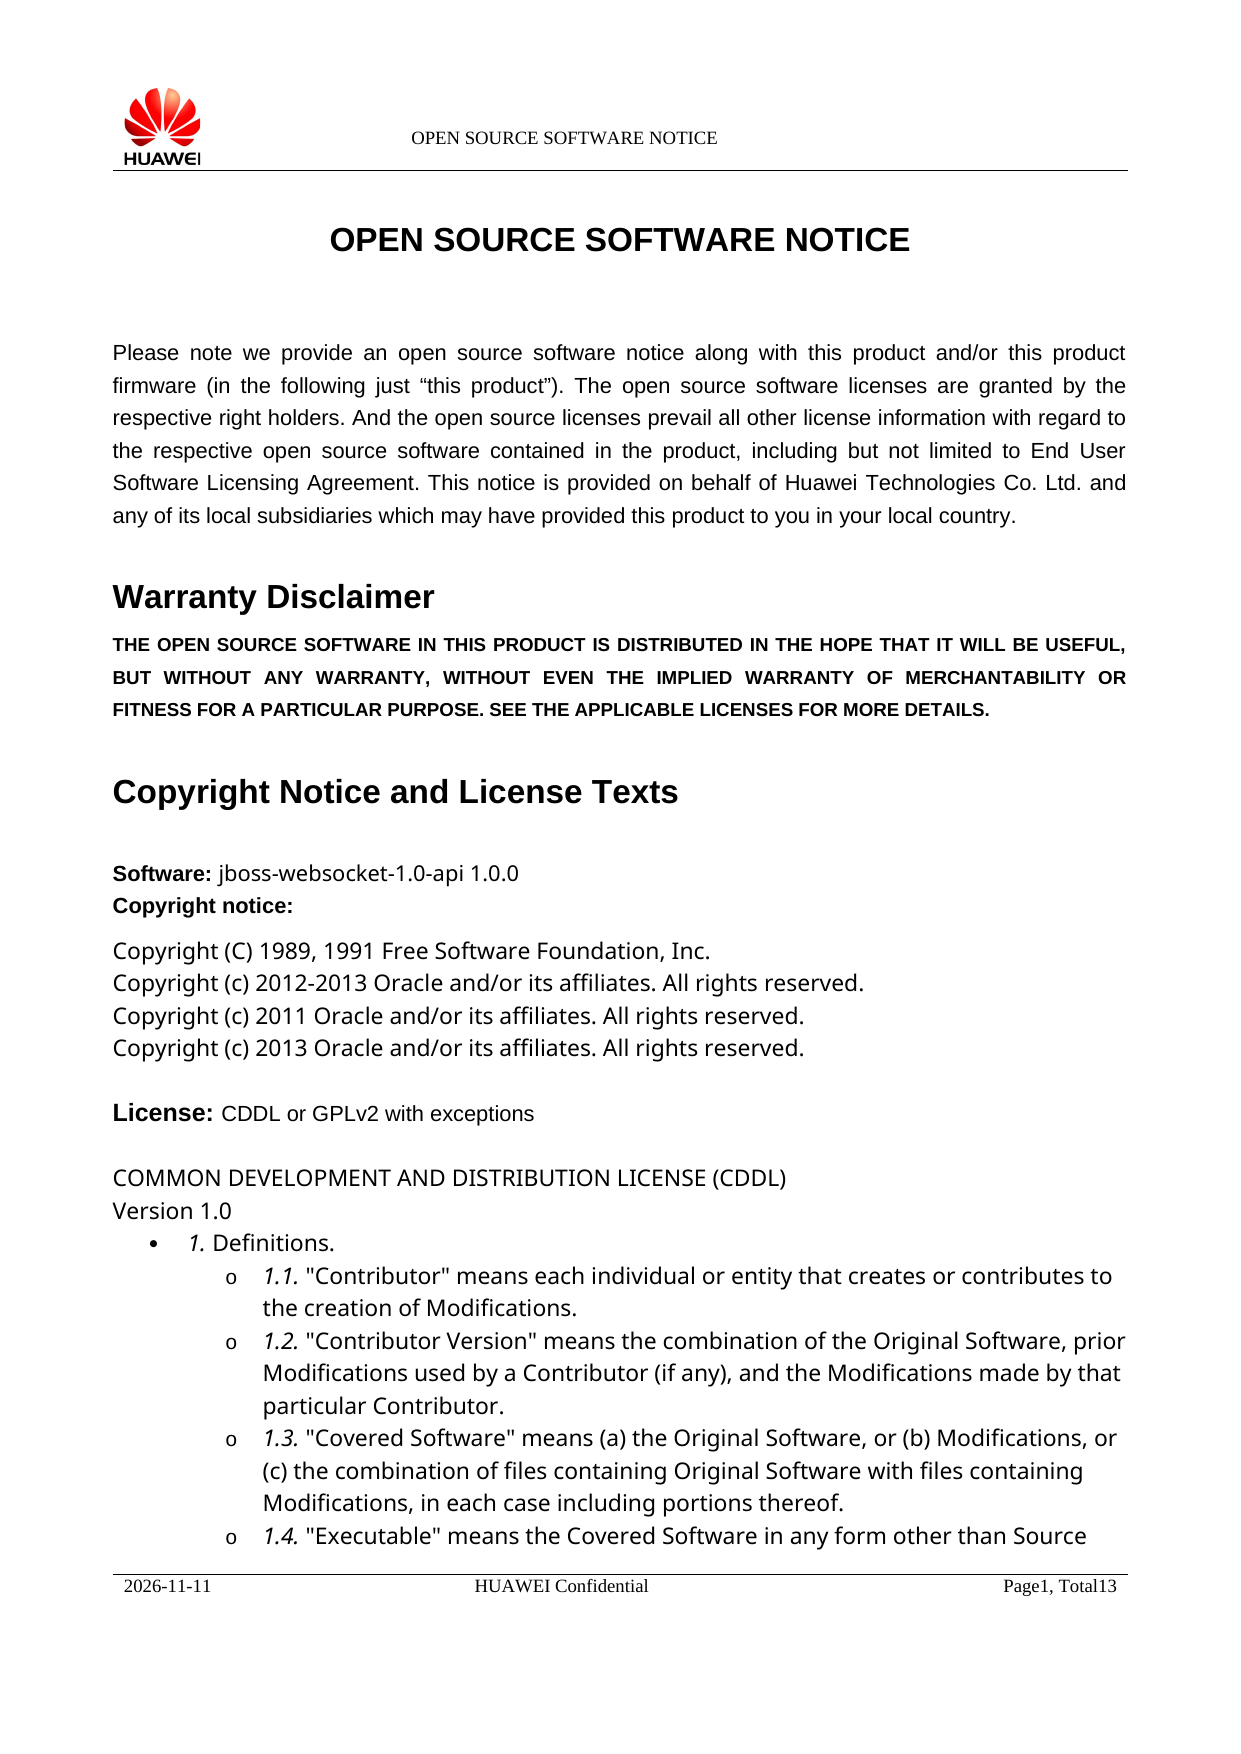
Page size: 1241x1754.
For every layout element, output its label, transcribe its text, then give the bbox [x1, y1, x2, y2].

list 1.4. "Executable" means the Covered Software in any form other than Source Code. [225, 1519, 1128, 1551]
text OPEN SOURCE SOFTWARE NOTICE [112, 206, 1128, 271]
list 1.1. "Contributor" means each individual or entity that creates or contributes to the creation of Modifications. [225, 1259, 1128, 1324]
title Software: jboss-websocket-1.0-api 1.0.0 [112, 856, 1128, 889]
text The open source software in this product is distributed in the hope that it will be useful, but WITHOUT ANY WARRANTY, without even the implied warranty of MERCHANTABILITY or FITNESS FOR A PARTICULAR PURPOSE. See the applicable licenses for more details. [112, 629, 1128, 726]
text Copyright notice: [112, 889, 1128, 921]
list 1. Definitions. [150, 1226, 1128, 1259]
text Please note we provide an open source software notice along with this product and/or this product firmware (in the following just “this product”). The open source software licenses are granted by the respective right holders. And the open source licenses prevail all other license information with regard to the respective open source software contained in the product, including but not limited to End User Software Licensing Agreement. This notice is provided on behalf of Huawei Technologies Co. Ltd. and any of its local subsidiaries which may have provided this product to you in your local country. [112, 336, 1128, 531]
picture [124, 88, 201, 165]
text Copyright (C) 1989, 1991 Free Software Foundation, Inc. Copyright (c) 2012-2013 Oracle and/or its affiliates. All rights reserved. Copyright (c) 2011 Oracle and/or its affiliates. All rights reserved. Copyright (c) 2013 Oracle and/or its affiliates. All rights reserved. [112, 934, 1128, 1096]
list 1.2. "Contributor Version" means the combination of the Original Software, prior Modifications used by a Contributor (if any), and the Modifications made by that particular Contributor. [225, 1324, 1128, 1421]
text License: CDDL or GPLv2 with exceptions [112, 1096, 1128, 1129]
list 1.3. "Covered Software" means (a) the Original Software, or (b) Modifications, or (c) the combination of files containing Original Software with files containing Modifications, in each case including portions thereof. [225, 1421, 1128, 1519]
text Warranty Disclaimer [112, 564, 1128, 629]
text COMMON DEVELOPMENT AND DISTRIBUTION LICENSE (CDDL) Version 1.0 [112, 1129, 1128, 1226]
text Copyright Notice and License Texts [112, 759, 1128, 824]
